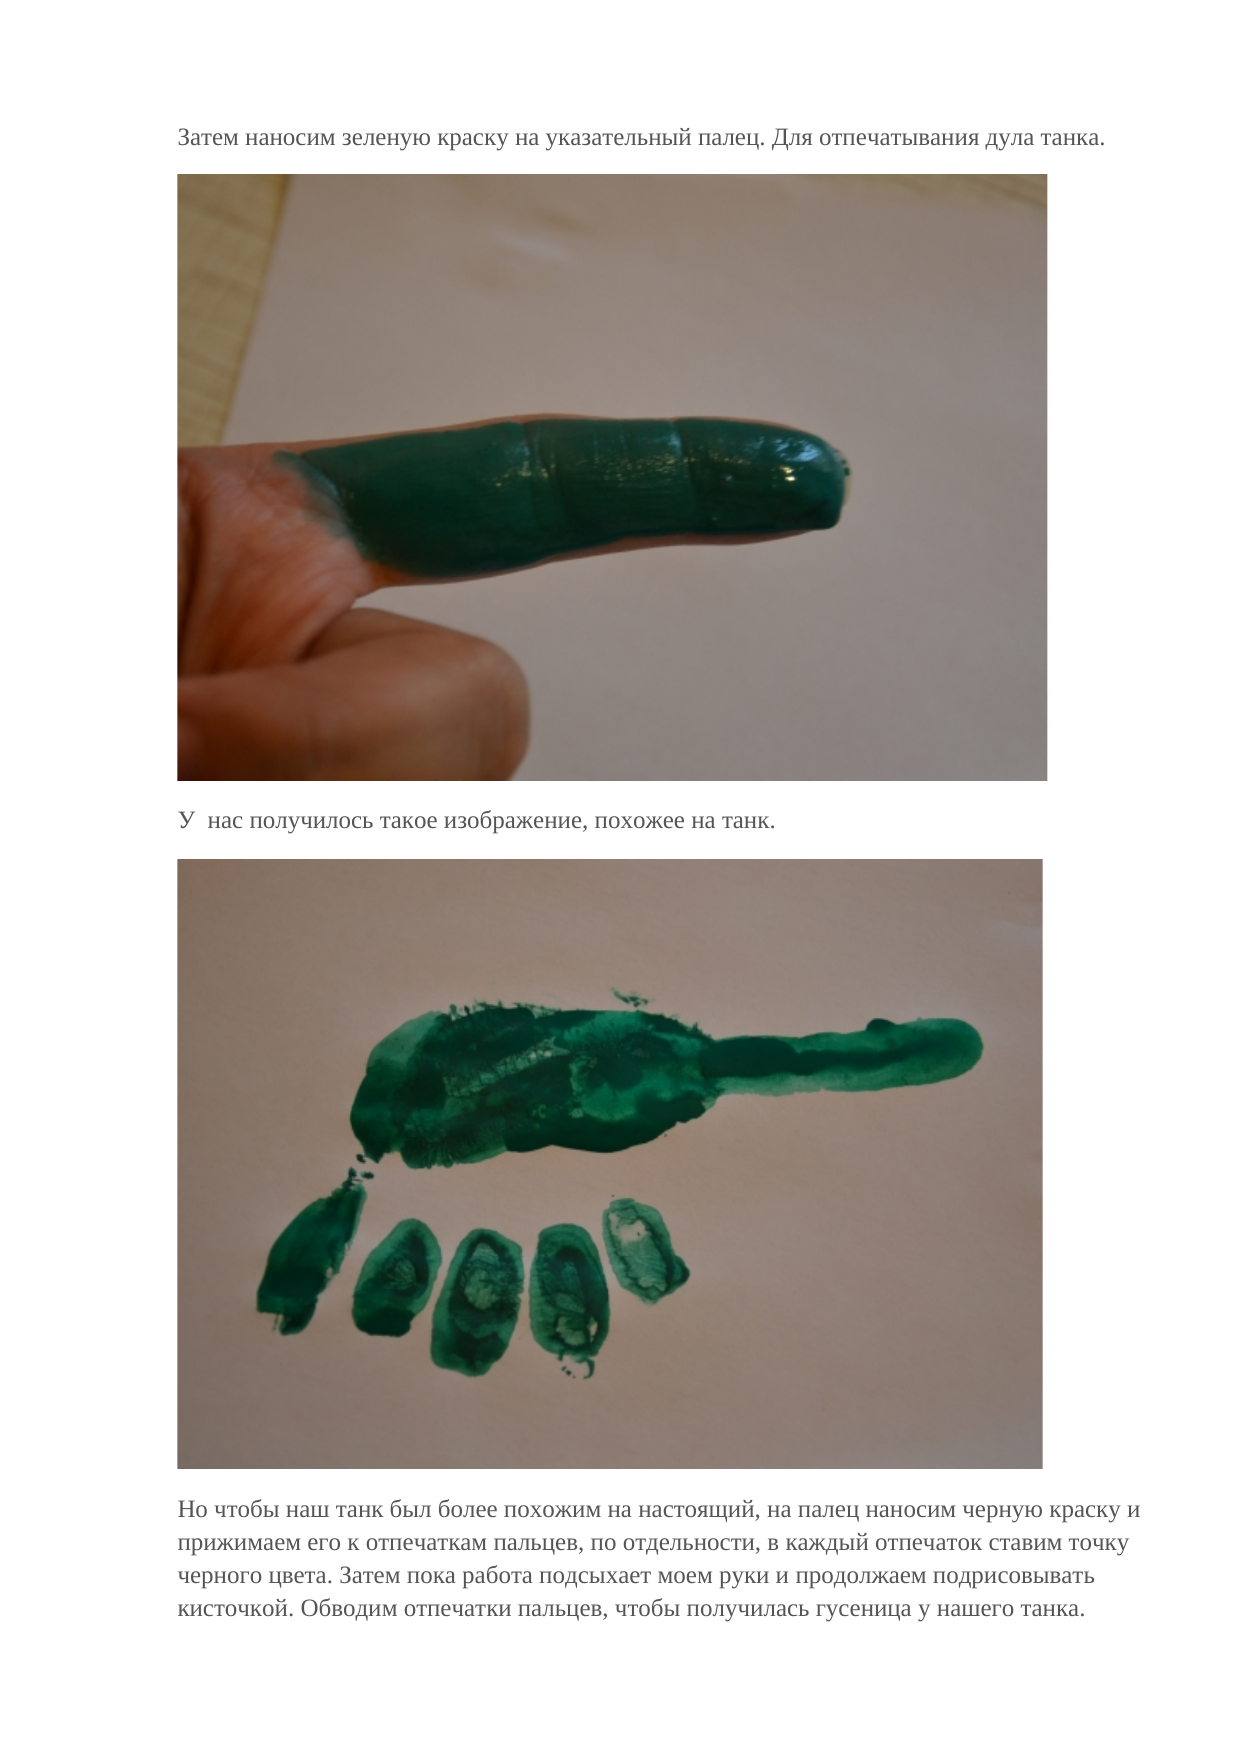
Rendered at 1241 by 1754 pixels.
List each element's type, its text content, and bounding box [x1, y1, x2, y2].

text Затем наносим зеленую краску на указательный палец. Для отпечатывания дула танка. [177, 118, 1152, 151]
text У нас получилось такое изображение, похожее на танк. [177, 806, 1152, 834]
text Но чтобы наш танк был более похожим на настоящий, на палец наносим черную краску и прижимаем его к отпечаткам пальцев, по отдельности, в каждый отпечаток ставим точку черного цвета. Затем пока работа подсыхает моем руки и продолжаем подрисовывать кисточкой. Обводим отпечатки пальцев, чтобы получилась гусеница у нашего танка. [177, 1494, 1152, 1622]
picture [177, 859, 1043, 1469]
picture [177, 174, 1048, 781]
